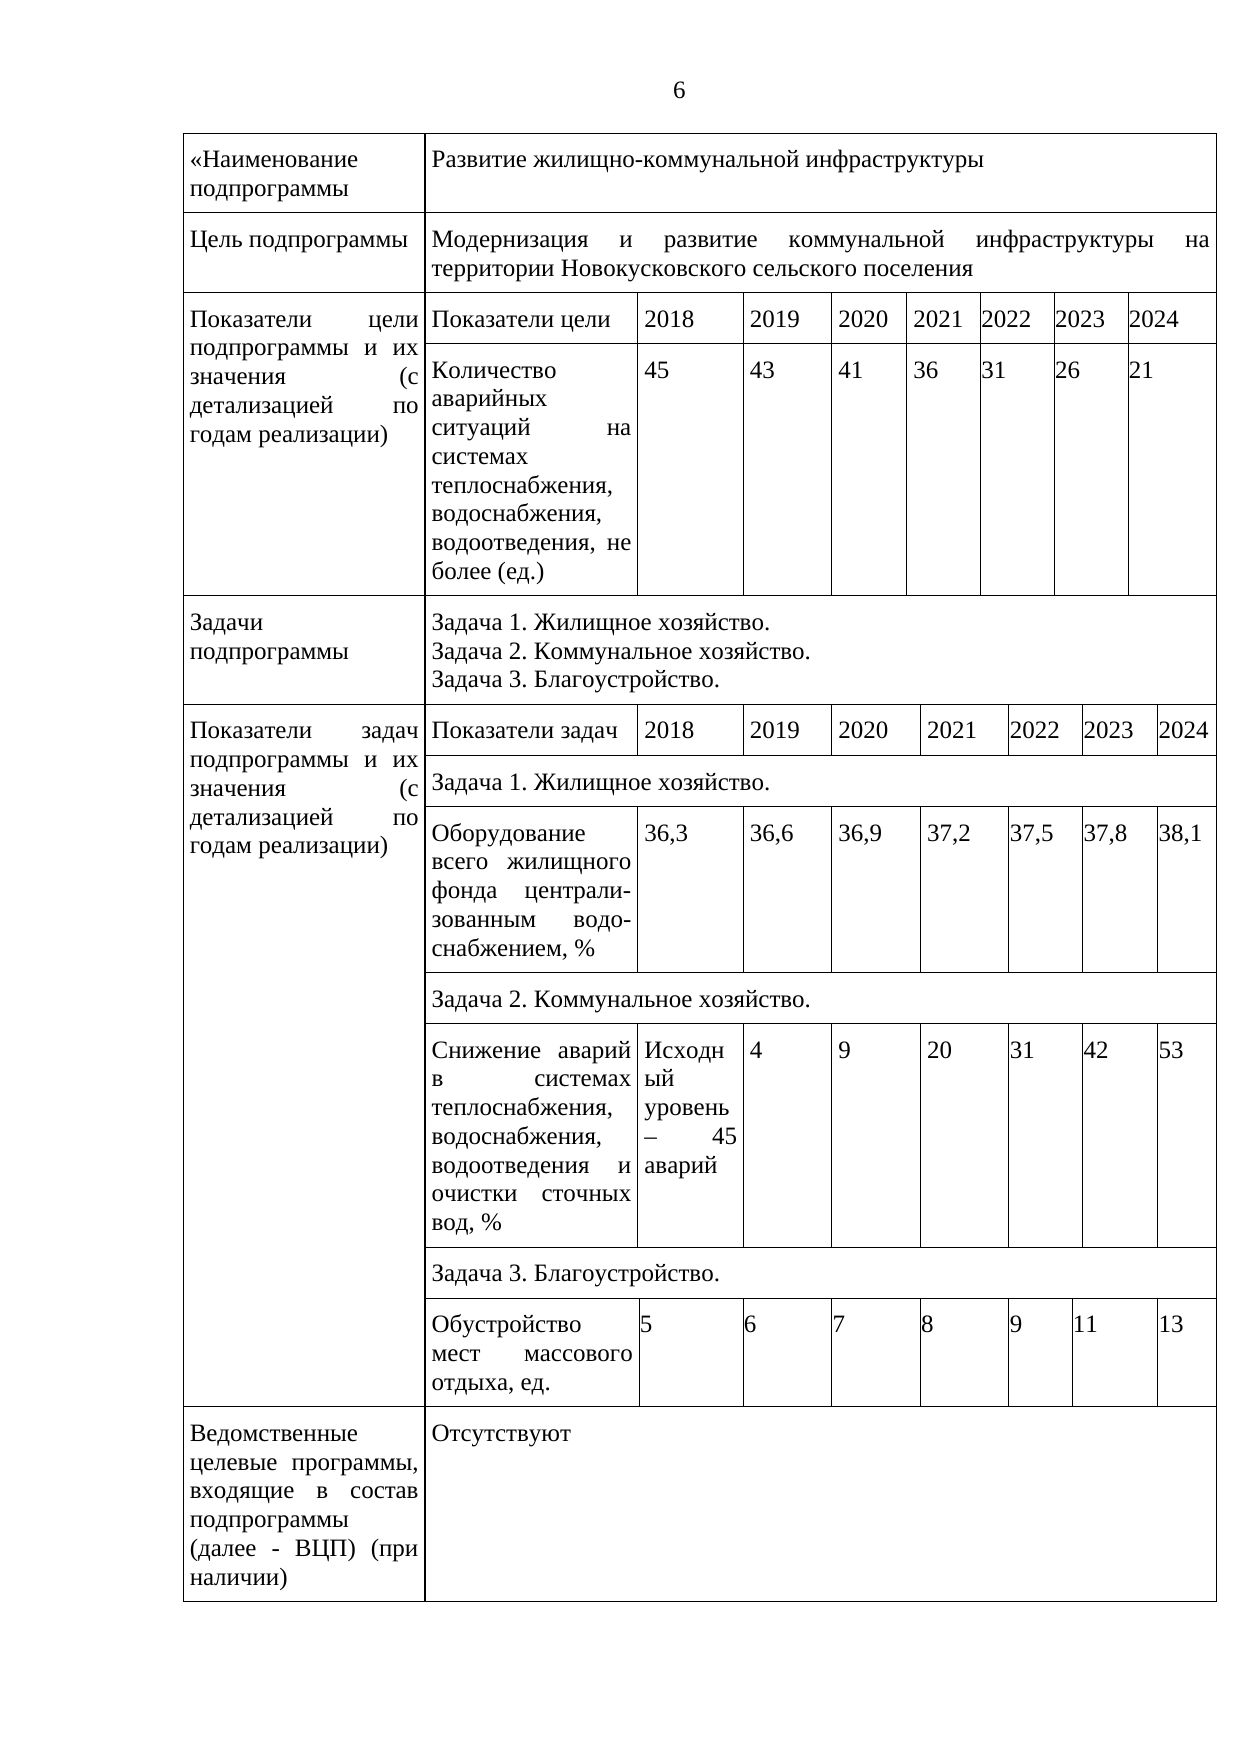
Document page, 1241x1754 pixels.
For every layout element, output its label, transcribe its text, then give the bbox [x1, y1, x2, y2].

table_cell 2018 [638, 293, 743, 343]
table_cell 2022 [981, 293, 1054, 343]
table_cell 2020 [832, 293, 906, 343]
table_cell Цель подпрограммы [184, 213, 424, 292]
table_cell Снижение аварий в системах теплоснабжения, водоснабжения, водоотведения и очистки сточных вод, % [426, 1024, 637, 1247]
table_cell Задача 2. Коммунальное хозяйство. [426, 973, 1216, 1023]
table_header «Наименование подпрограммы [184, 134, 424, 212]
table_cell 38,1 [1158, 807, 1216, 972]
table_cell 11 [1073, 1299, 1157, 1406]
table_cell Оборудование всего жилищного фонда централи-зованным водо-снабжением, % [426, 807, 637, 972]
table_cell 2018 [638, 705, 743, 755]
table_cell Задача 3. Благоустройство. [426, 1248, 1216, 1298]
table_cell 20 [921, 1024, 1008, 1247]
table_cell 2019 [744, 293, 831, 343]
table_cell 8 [921, 1299, 1008, 1406]
table_cell 2024 [1129, 293, 1216, 343]
table_cell 21 [1129, 344, 1216, 595]
table_cell 31 [981, 344, 1054, 595]
table_cell 42 [1083, 1024, 1157, 1247]
table_cell 9 [832, 1024, 920, 1247]
table_cell Исходный уровень – 45 аварий [638, 1024, 743, 1247]
table_cell 2023 [1083, 705, 1157, 755]
table_cell 37,2 [921, 807, 1008, 972]
table_cell 2021 [907, 293, 980, 343]
table_cell 26 [1055, 344, 1128, 595]
table_cell 31 [1009, 1024, 1082, 1247]
table_cell Показатели задач [426, 705, 637, 755]
table_cell 2019 [744, 705, 831, 755]
table_cell 36,6 [744, 807, 831, 972]
table_cell Обустройство мест массового отдыха, ед. [426, 1299, 639, 1406]
table_cell 2021 [921, 705, 1008, 755]
table_cell Показатели цели подпрограммы и их значения (с детализацией по годам реализации) [184, 293, 424, 595]
table_cell 37,5 [1009, 807, 1082, 972]
table_cell 45 [638, 344, 743, 595]
table_cell Количество аварийных ситуаций на системах теплоснабжения, водоснабжения, водоотведения, не более (ед.) [426, 344, 637, 595]
table_cell 43 [744, 344, 831, 595]
table_cell 2020 [832, 705, 920, 755]
table_cell 36,9 [832, 807, 920, 972]
table_cell Задача 1. Жилищное хозяйство. Задача 2. Коммунальное хозяйство. Задача 3. Благоустройство. [426, 596, 1216, 704]
table_header Развитие жилищно-коммунальной инфраструктуры [426, 134, 1216, 212]
table_cell 53 [1158, 1024, 1216, 1247]
table_cell Ведомственные целевые программы, входящие в состав подпрограммы (далее - ВЦП) (при наличии) [184, 1407, 424, 1601]
table_cell Задачи подпрограммы [184, 596, 424, 704]
table_cell 5 [640, 1299, 743, 1406]
table_cell 7 [832, 1299, 920, 1406]
table_cell 13 [1158, 1299, 1216, 1406]
table_cell 6 [744, 1299, 831, 1406]
table_cell Модернизация и развитие коммунальной инфраструктуры на территории Новокусковского сельского поселения [426, 213, 1216, 292]
table_cell 2022 [1009, 705, 1082, 755]
table_cell Показатели цели [426, 293, 637, 343]
table_cell Показатели задач подпрограммы и их значения (с детализацией по годам реализации) [184, 705, 424, 1406]
table_cell 36,3 [638, 807, 743, 972]
table_cell Отсутствуют [426, 1407, 1216, 1601]
table_cell Задача 1. Жилищное хозяйство. [426, 756, 1216, 806]
table_cell 4 [744, 1024, 831, 1247]
table_cell 41 [832, 344, 906, 595]
table_cell 2023 [1055, 293, 1128, 343]
table_cell 36 [907, 344, 980, 595]
table_cell 9 [1009, 1299, 1072, 1406]
table_cell 2024 [1158, 705, 1216, 755]
table_cell 37,8 [1083, 807, 1157, 972]
